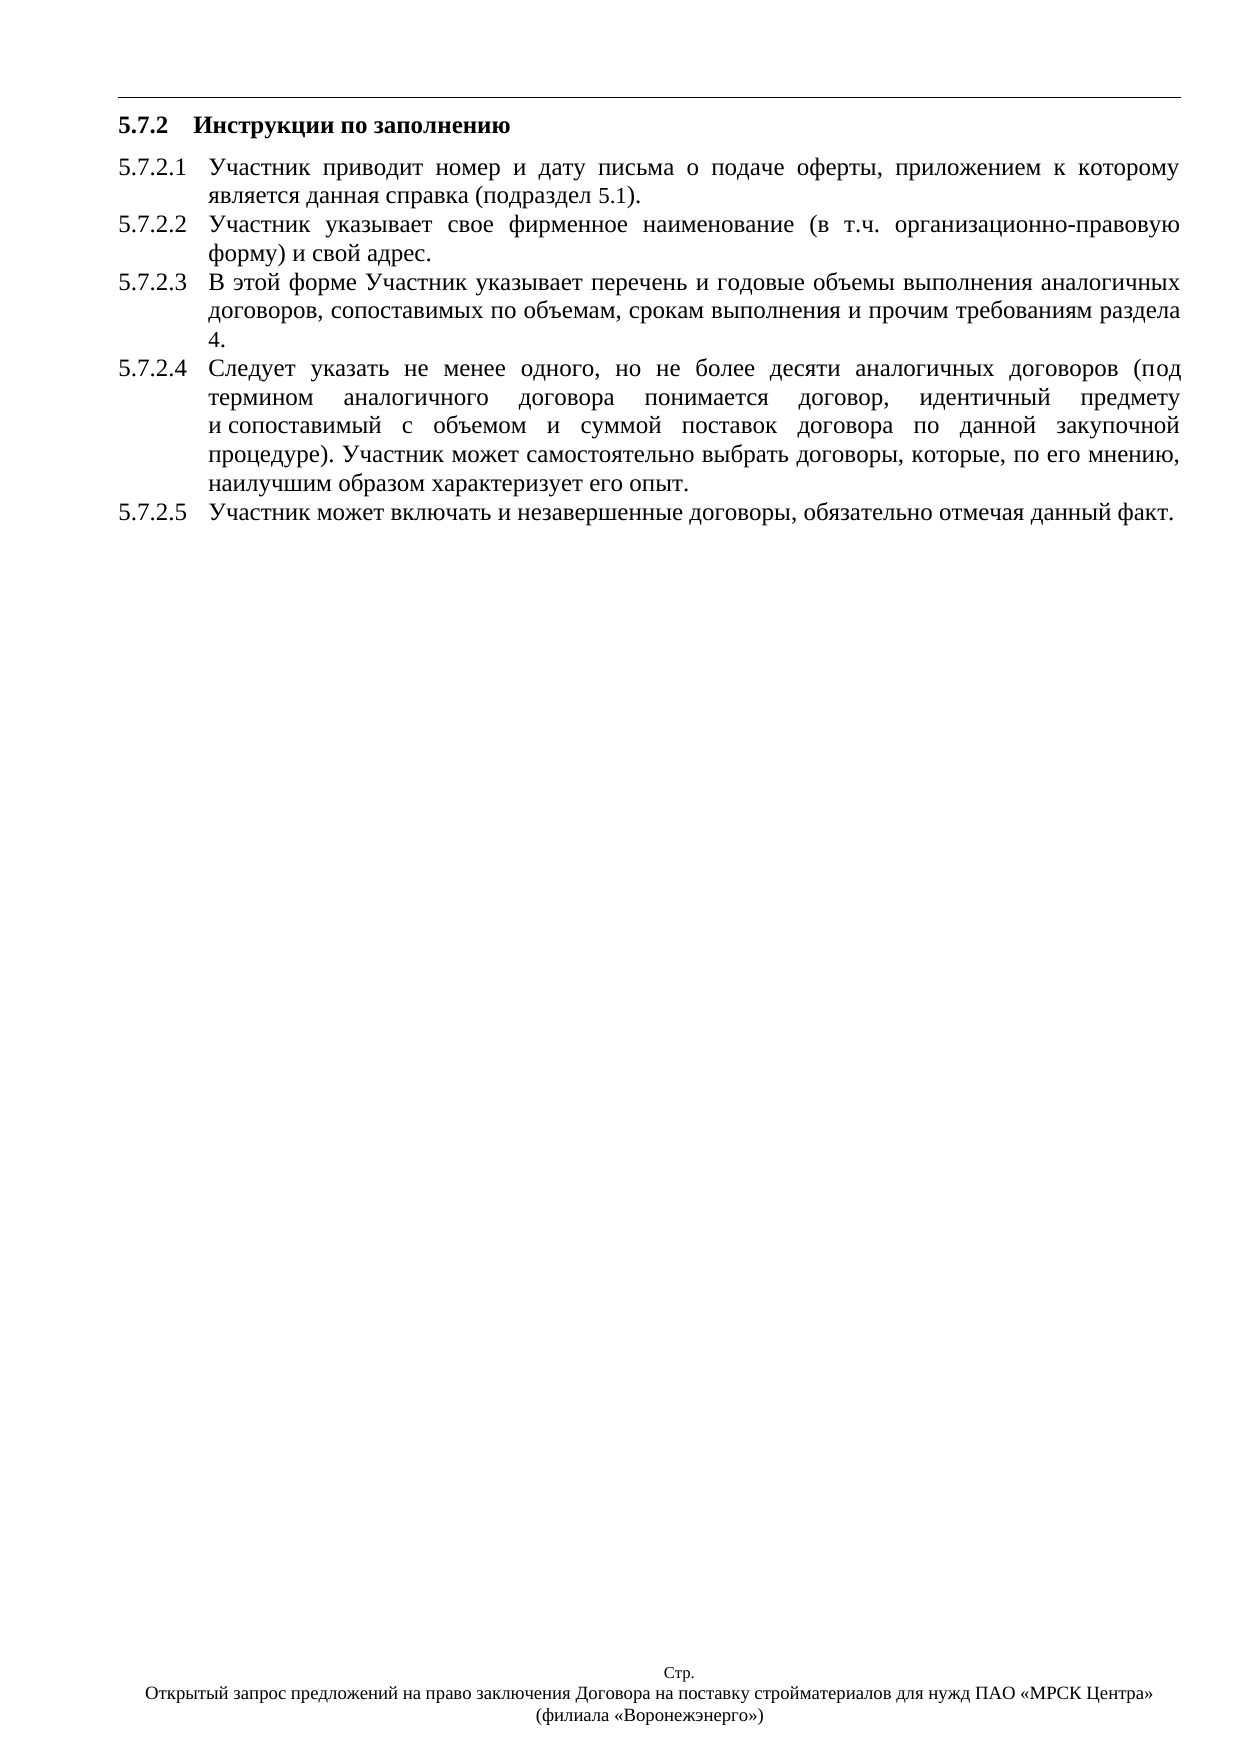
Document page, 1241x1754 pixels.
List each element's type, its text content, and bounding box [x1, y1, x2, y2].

subtitle Инструкции по заполнению [118, 111, 1181, 139]
list В этой форме Участник указывает перечень и годовые объемы выполнения аналогичных договоров, сопоставимых по объемам, срокам выполнения и прочим требованиям раздела 4. [118, 267, 1181, 353]
list Участник указывает свое фирменное наименование (в т.ч. организационно-правовую форму) и свой адрес. [118, 209, 1181, 267]
list Следует указать не менее одного, но не более десяти аналогичных договоров (под термином аналогичного договора понимается договор, идентичный предмету и сопоставимый с объемом и суммой поставок договора по данной закупочной процедуре). Участник может самостоятельно выбрать договоры, которые, по его мнению, наилучшим образом характеризует его опыт. [118, 353, 1181, 497]
list Участник может включать и незавершенные договоры, обязательно отмечая данный факт. [118, 497, 1181, 526]
list Участник приводит номер и дату письма о подаче оферты, приложением к которому является данная справка (подраздел 5.1). [118, 152, 1181, 209]
